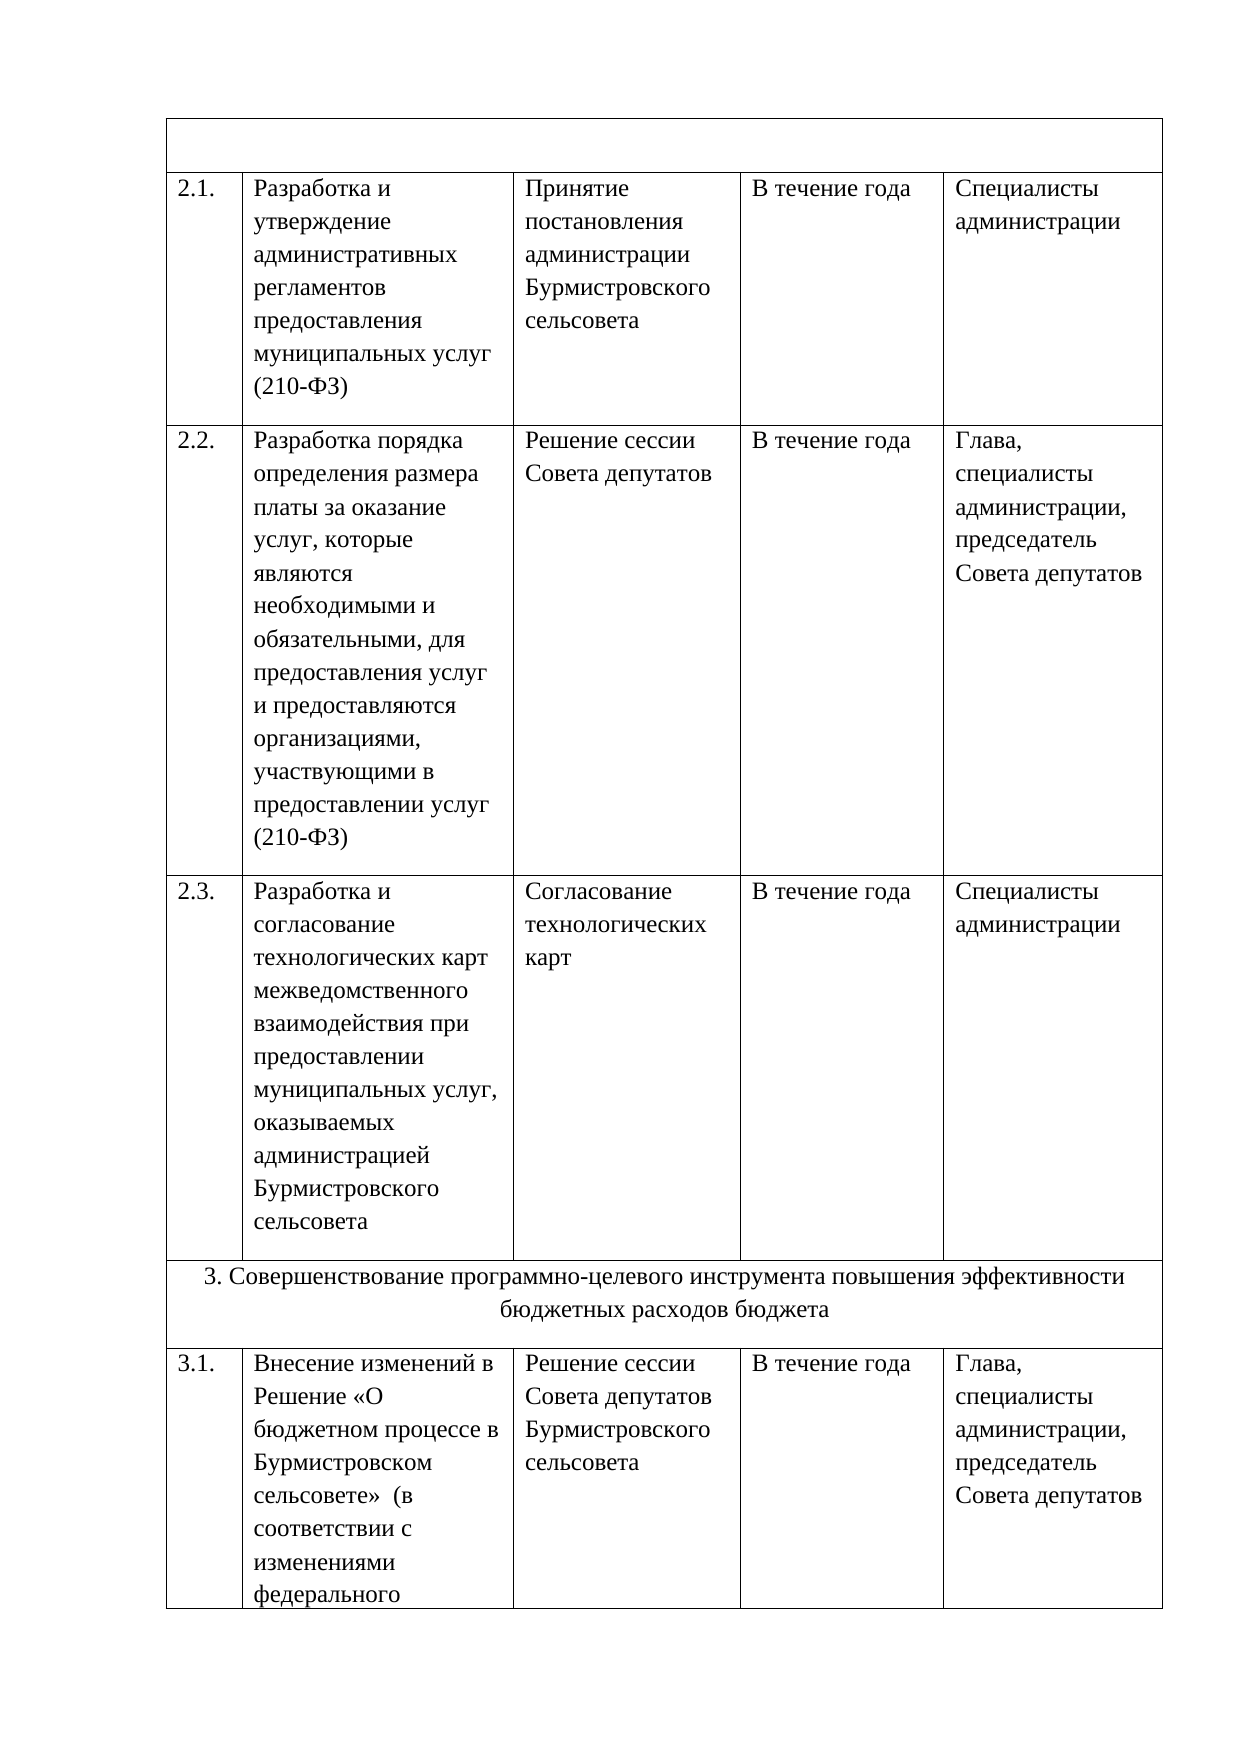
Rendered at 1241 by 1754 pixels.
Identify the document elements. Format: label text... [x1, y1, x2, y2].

table_cell Разработка и согласование технологических карт межведомственного взаимодействия при предоставлении муниципальных услуг, оказываемых администрацией Бурмистровского сельсовета [243, 876, 513, 1260]
table_cell Согласование технологических карт [514, 876, 740, 1260]
table_cell 2.1. [167, 173, 242, 424]
table_cell Разработка порядка определения размера платы за оказание услуг, которые являются необходимыми и обязательными, для предоставления услуг и предоставляются организациями, участвующими в предоставлении услуг (210-ФЗ) [243, 426, 513, 875]
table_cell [243, 1349, 513, 1608]
table_cell Разработка и утверждение административных регламентов предоставления муниципальных услуг (210-ФЗ) [243, 173, 513, 424]
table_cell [944, 1349, 1162, 1608]
table_cell В течение года [741, 173, 943, 424]
table_cell Принятие постановления администрации Бурмистровского сельсовета [514, 173, 740, 424]
table_cell Специалисты администрации [944, 876, 1162, 1260]
table_cell В течение года [741, 876, 943, 1260]
table_cell 3. Совершенствование программно-целевого инструмента повышения эффективности бюджетных расходов бюджета [167, 1261, 1162, 1347]
table_cell Глава, специалисты администрации, председатель Совета депутатов [944, 426, 1162, 875]
table_cell Решение сессии Совета депутатов [514, 426, 740, 875]
table_cell 3.1. [167, 1349, 242, 1608]
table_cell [167, 119, 1162, 172]
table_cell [514, 1349, 740, 1608]
table_cell 2.3. [167, 876, 242, 1260]
table_cell В течение года [741, 426, 943, 875]
table_cell В течение года [741, 1349, 943, 1608]
table_cell Специалисты администрации [944, 173, 1162, 424]
table_cell 2.2. [167, 426, 242, 875]
